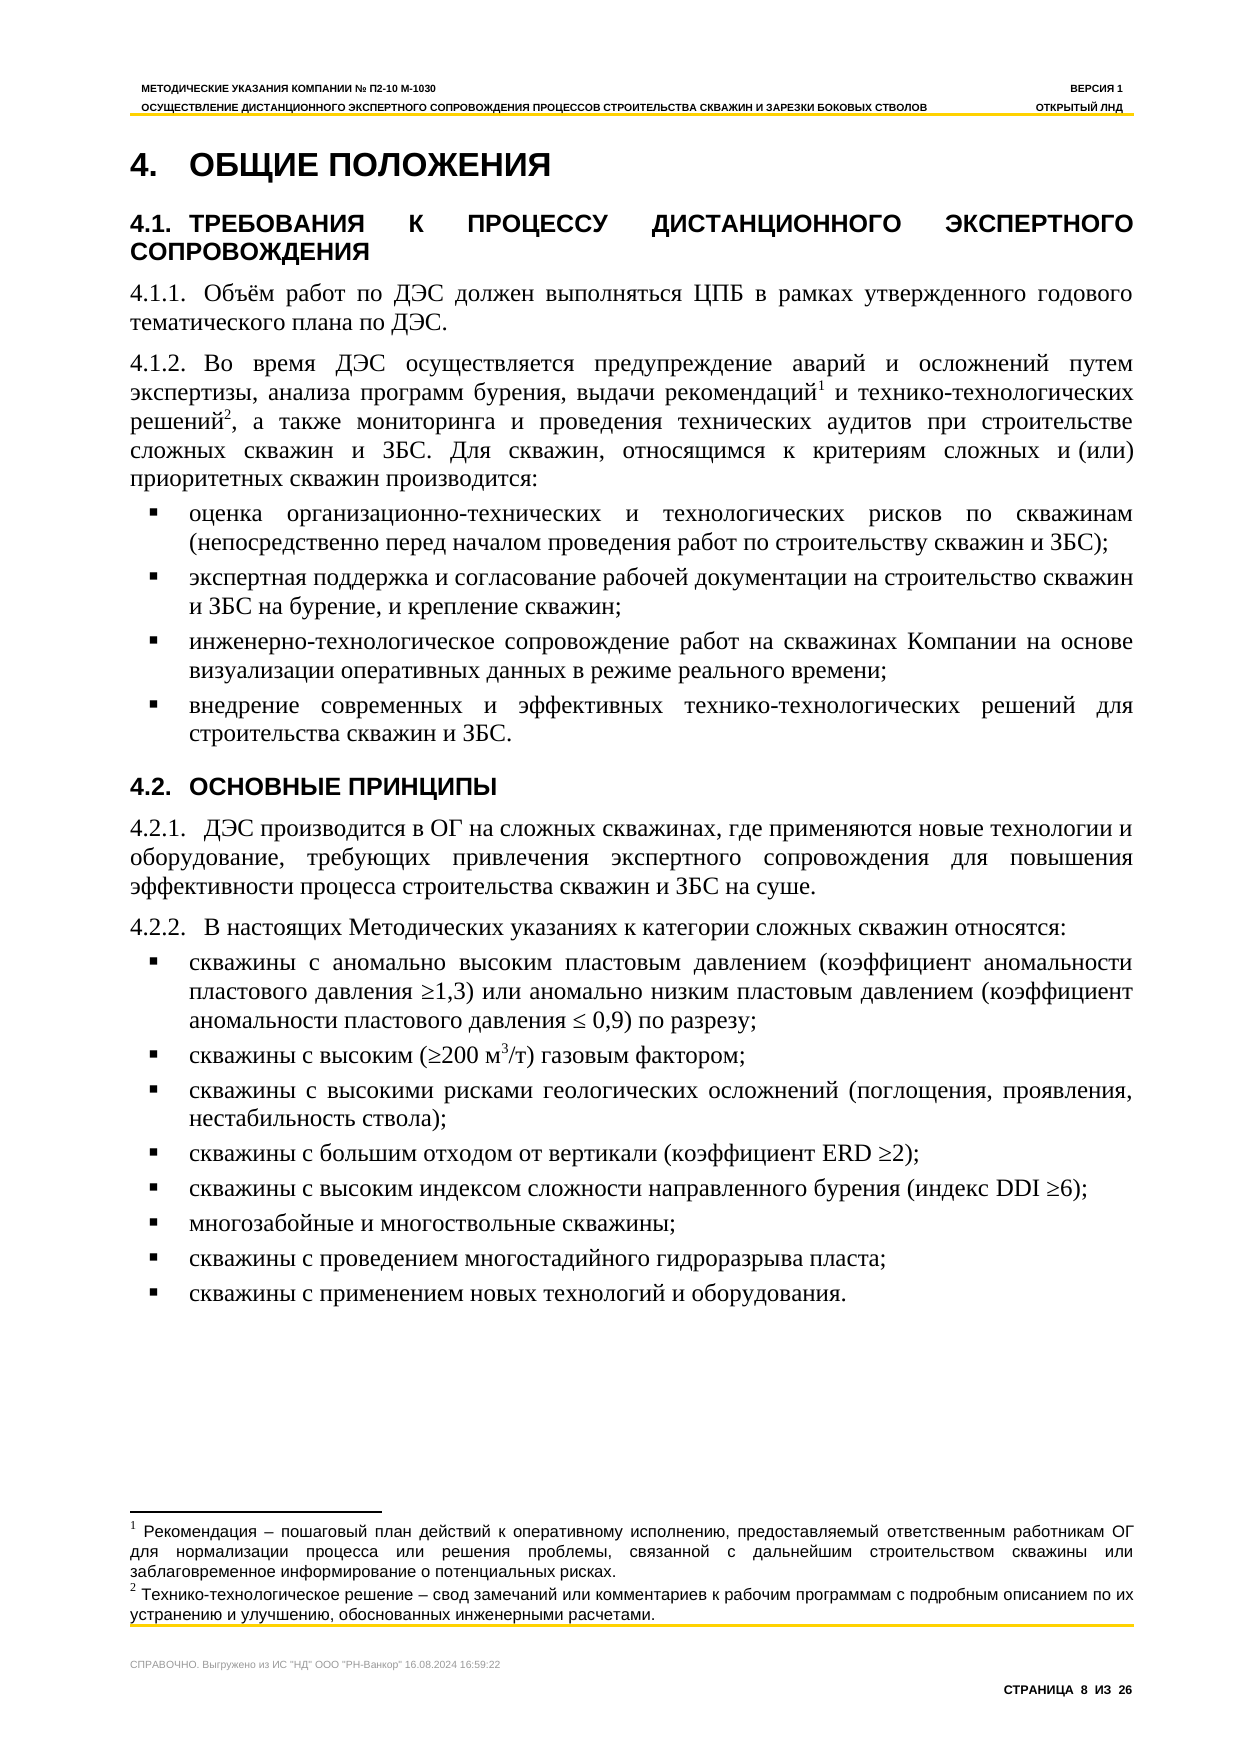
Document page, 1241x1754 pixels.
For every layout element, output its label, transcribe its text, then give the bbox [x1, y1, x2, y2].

text ОБЩИЕ ПОЛОЖЕНИЯ [130, 145, 1134, 183]
list экспертная поддержка и согласование рабочей документации на строительство скважин и ЗБС на бурение, и крепление скважин; [148, 562, 1134, 620]
list внедрение современных и эффективных технико-технологических решений для строительства скважин и ЗБС. [148, 690, 1134, 747]
list скважины с большим отходом от вертикали (коэффициент ERD ≥2); [148, 1138, 1134, 1167]
list скважины с высоким индексом сложности направленного бурения (индекс DDI ≥6); [148, 1173, 1134, 1202]
list ДЭС производится в ОГ на сложных скважинах, где применяются новые технологии и оборудование, требующих привлечения экспертного сопровождения для повышения эффективности процесса строительства скважин и ЗБС на суше. [130, 813, 1134, 900]
list В настоящих Методических указаниях к категории сложных скважин относятся: [130, 912, 1134, 941]
list Объём работ по ДЭС должен выполняться ЦПБ в рамках утвержденного годового тематического плана по ДЭС. [130, 278, 1134, 336]
list инженерно-технологическое сопровождение работ на скважинах Компании на основе визуализации оперативных данных в режиме реального времени; [148, 626, 1134, 683]
list скважины с применением новых технологий и оборудования. [148, 1278, 1134, 1307]
list скважины с проведением многостадийного гидроразрыва пласта; [148, 1243, 1134, 1272]
list скважины с аномально высоким пластовым давлением (коэффициент аномальности пластового давления ≥1,3) или аномально низким пластовым давлением (коэффициент аномальности пластового давления ≤ 0,9) по разрезу; [148, 947, 1134, 1033]
list многозабойные и многоствольные скважины; [148, 1208, 1134, 1237]
list ОСНОВНЫЕ ПРИНЦИПЫ [130, 772, 1134, 801]
list оценка организационно-технических и технологических рисков по скважинам (непосредственно перед началом проведения работ по строительству скважин и ЗБС); [148, 498, 1134, 556]
list Во время ДЭС осуществляется предупреждение аварий и осложнений путем экспертизы, анализа программ бурения, выдачи рекомендаций и технико-технологических решений, а также мониторинга и проведения технических аудитов при строительстве сложных скважин и ЗБС. Для скважин, относящимся к критериям сложных и (или) приоритетных скважин производится: [130, 348, 1134, 492]
list скважины с высокими рисками геологических осложнений (поглощения, проявления, нестабильность ствола); [148, 1075, 1134, 1132]
list ТРЕБОВАНИЯ К ПРОЦЕССУ ДИСТАНЦИОННОГО ЭКСПЕРТНОГО СОПРОВОЖДЕНИЯ [130, 208, 1134, 266]
list скважины с высоким (≥200 м3/т) газовым фактором; [148, 1040, 1134, 1068]
